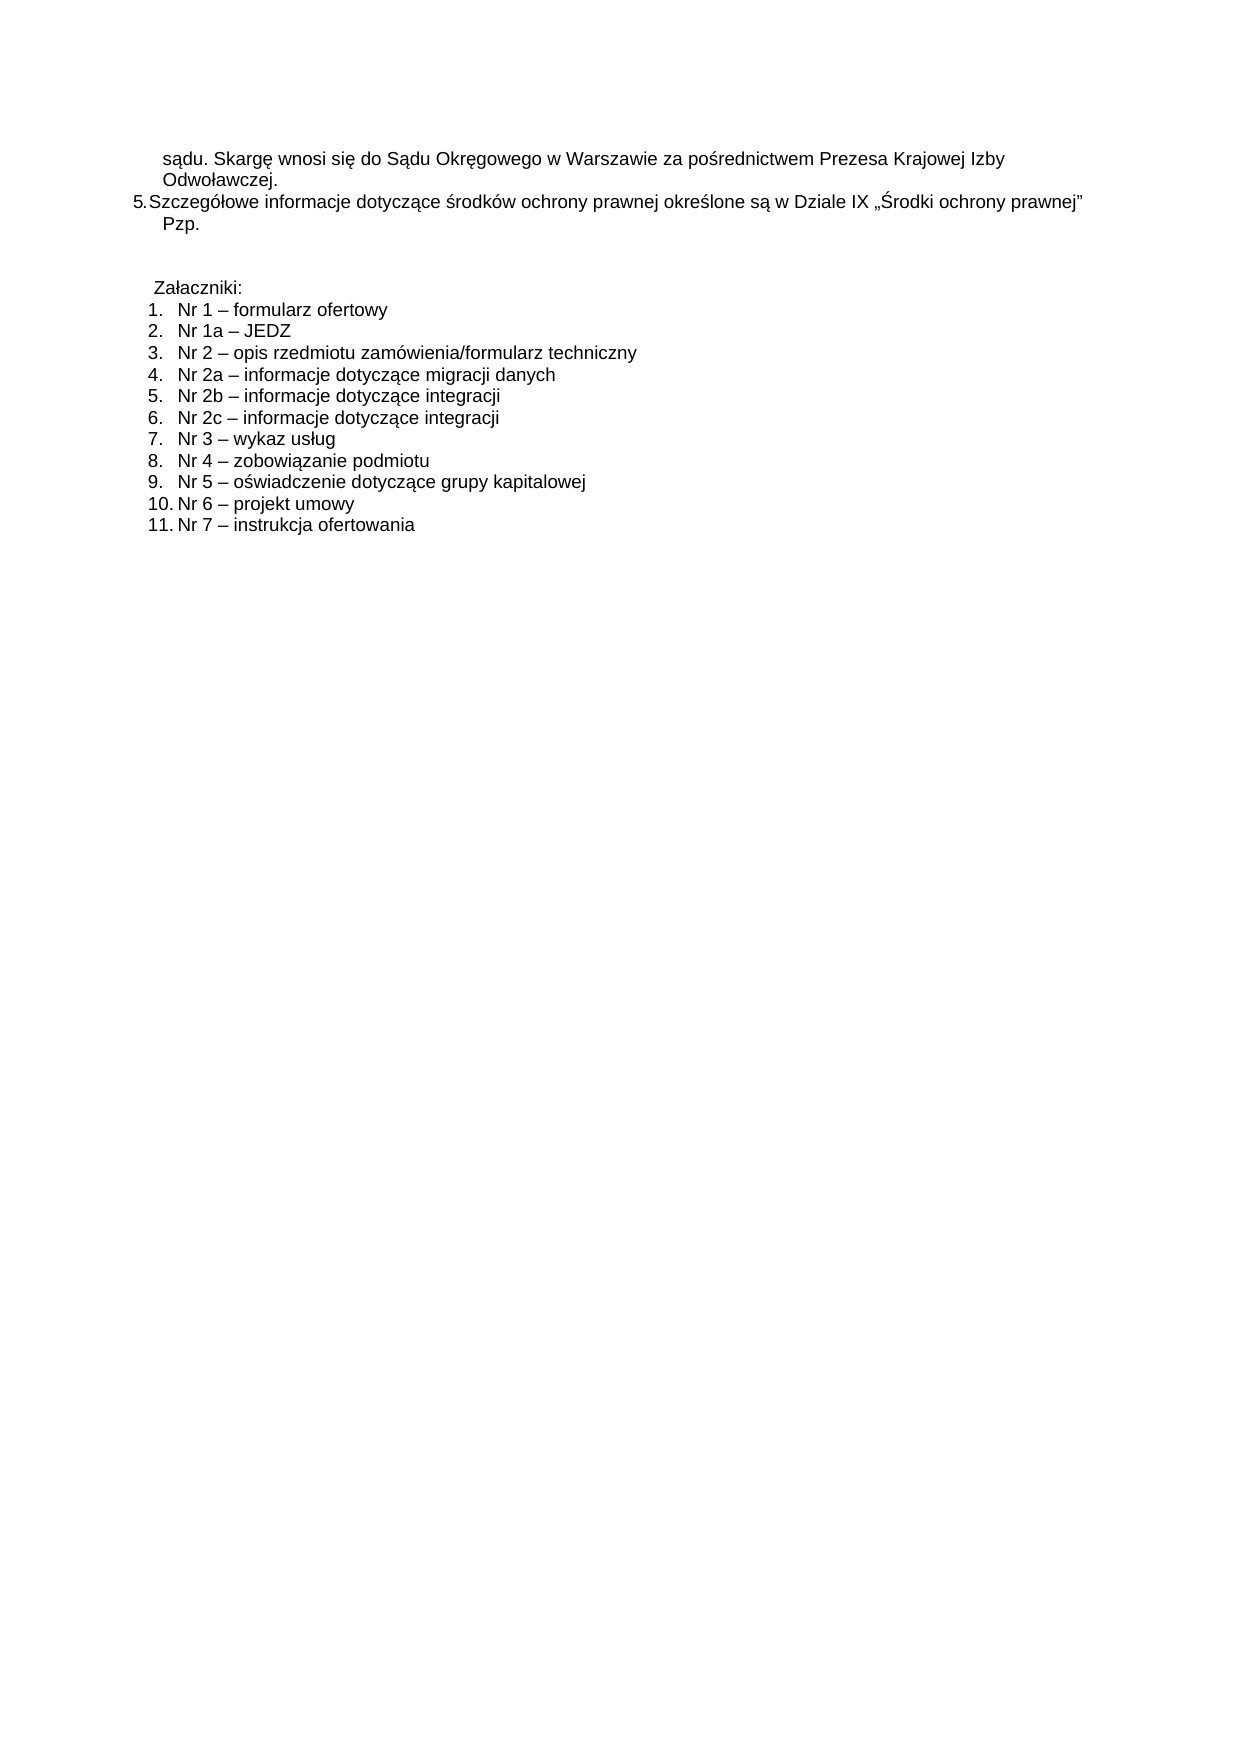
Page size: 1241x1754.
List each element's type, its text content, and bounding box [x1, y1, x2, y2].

list Nr 1 – formularz ofertowy [148, 299, 1092, 320]
list Nr 1a – JEDZ [148, 320, 1092, 342]
list Nr 2 – opis rzedmiotu zamówienia/formularz techniczny [148, 342, 1092, 363]
list Nr 3 – wykaz usług [148, 428, 1092, 449]
list Nr 2b – informacje dotyczące integracji [148, 385, 1092, 406]
list Nr 2c – informacje dotyczące integracji [148, 406, 1092, 428]
list Nr 4 – zobowiązanie podmiotu [148, 449, 1092, 471]
text Załaczniki: [154, 277, 1087, 299]
list Nr 7 – instrukcja ofertowania [148, 514, 1092, 536]
list Szczegółowe informacje dotyczące środków ochrony prawnej określone są w Dziale IX „Środki ochrony prawnej” Pzp. [133, 191, 1087, 234]
list Nr 5 – oświadczenie dotyczące grupy kapitalowej [148, 471, 1092, 493]
list Nr 2a – informacje dotyczące migracji danych [148, 363, 1092, 385]
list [133, 148, 1087, 191]
list Nr 6 – projekt umowy [148, 493, 1092, 514]
